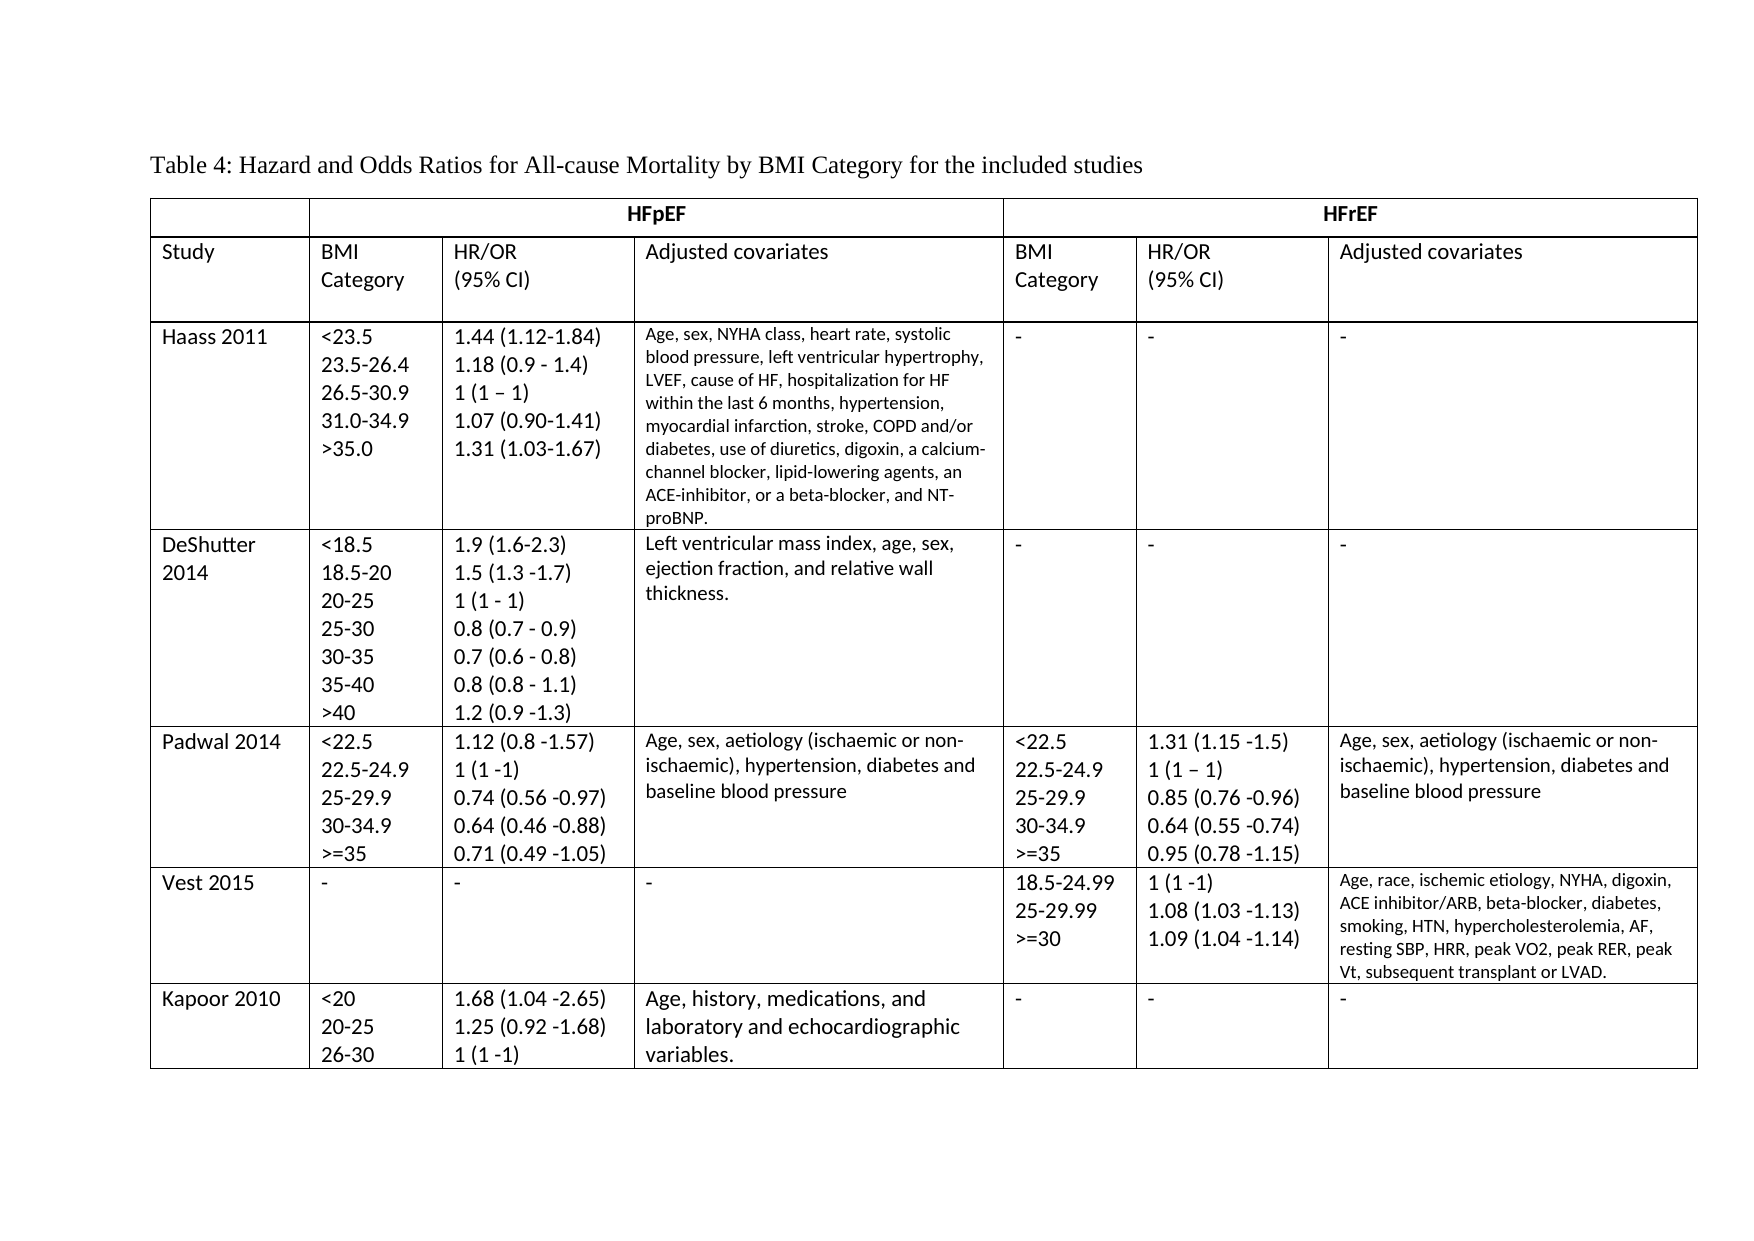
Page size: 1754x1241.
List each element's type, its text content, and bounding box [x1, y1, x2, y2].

table_cell 1.9 (1.6-2.3) 1.5 (1.3 -1.7) 1 (1 - 1) 0.8 (0.7 - 0.9) 0.7 (0.6 - 0.8) 0.8 (0.8 - 1.1) 1.2 (0.9 -1.3) [443, 530, 634, 726]
table_cell Adjusted covariates [1329, 238, 1697, 321]
table_cell BMI Category [1004, 238, 1136, 321]
table_cell <18.5 18.5-20 20-25 25-30 30-35 35-40 >40 [310, 530, 442, 726]
table_cell Age, sex, aetiology (ischaemic or non-ischaemic), hypertension, diabetes and baseline blood pressure [1329, 727, 1697, 867]
table_cell Adjusted covariates [635, 238, 1003, 321]
table_cell Vest 2015 [151, 868, 309, 983]
table_cell - [1329, 984, 1697, 1068]
table_cell 1.12 (0.8 -1.57) 1 (1 -1) 0.74 (0.56 -0.97) 0.64 (0.46 -0.88) 0.71 (0.49 -1.05) [443, 727, 634, 867]
table_cell Left ventricular mass index, age, sex, ejection fraction, and relative wall thickness. [635, 530, 1003, 726]
text Table 4: Hazard and Odds Ratios for All-cause Mortality by BMI Category for the included studies [150, 150, 1604, 179]
table_cell - [1137, 323, 1328, 529]
table_cell - [635, 868, 1003, 983]
table_cell Haass 2011 [151, 323, 309, 529]
table_header [151, 199, 309, 236]
table_cell - [310, 868, 442, 983]
table_cell 1.44 (1.12-1.84) 1.18 (0.9 - 1.4) 1 (1 – 1) 1.07 (0.90-1.41) 1.31 (1.03-1.67) [443, 323, 634, 529]
table_cell - [443, 868, 634, 983]
table_cell BMI Category [310, 238, 442, 321]
table_cell 1 (1 -1) 1.08 (1.03 -1.13) 1.09 (1.04 -1.14) [1137, 868, 1328, 983]
table_cell <23.5 23.5-26.4 26.5-30.9 31.0-34.9 >35.0 [310, 323, 442, 529]
table_header HFrEF [1004, 199, 1697, 236]
table_cell <22.5 22.5-24.9 25-29.9 30-34.9 >=35 [310, 727, 442, 867]
table_cell Kapoor 2010 [151, 984, 309, 1068]
table_cell - [1137, 530, 1328, 726]
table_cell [310, 984, 442, 1068]
table_cell - [1004, 984, 1136, 1068]
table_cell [443, 984, 634, 1068]
table_cell HR/OR (95% CI) [443, 238, 634, 321]
table_cell Age, sex, NYHA class, heart rate, systolic blood pressure, left ventricular hypertrophy, LVEF, cause of HF, hospitalization for HF within the last 6 months, hypertension, myocardial infarction, stroke, COPD and/or diabetes, use of diuretics, digoxin, a calcium-channel blocker, lipid-lowering agents, an ACE-inhibitor, or a beta-blocker, and NT-proBNP. [635, 323, 1003, 529]
table_cell - [1329, 530, 1697, 726]
table_cell Study [151, 238, 309, 321]
table_cell 1.31 (1.15 -1.5) 1 (1 – 1) 0.85 (0.76 -0.96) 0.64 (0.55 -0.74) 0.95 (0.78 -1.15) [1137, 727, 1328, 867]
table_cell DeShutter 2014 [151, 530, 309, 726]
table_cell - [1137, 984, 1328, 1068]
table_cell Age, race, ischemic etiology, NYHA, digoxin, ACE inhibitor/ARB, beta-blocker, diabetes, smoking, HTN, hypercholesterolemia, AF, resting SBP, HRR, peak VO2, peak RER, peak Vt, subsequent transplant or LVAD. [1329, 868, 1697, 983]
table_cell HR/OR (95% CI) [1137, 238, 1328, 321]
table_cell 18.5-24.99 25-29.99 >=30 [1004, 868, 1136, 983]
table_cell <22.5 22.5-24.9 25-29.9 30-34.9 >=35 [1004, 727, 1136, 867]
table_header HFpEF [310, 199, 1003, 236]
table_cell - [1004, 530, 1136, 726]
table_cell Age, sex, aetiology (ischaemic or non-ischaemic), hypertension, diabetes and baseline blood pressure [635, 727, 1003, 867]
table_cell Padwal 2014 [151, 727, 309, 867]
table_cell - [1004, 323, 1136, 529]
table_cell - [1329, 323, 1697, 529]
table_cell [635, 984, 1003, 1068]
